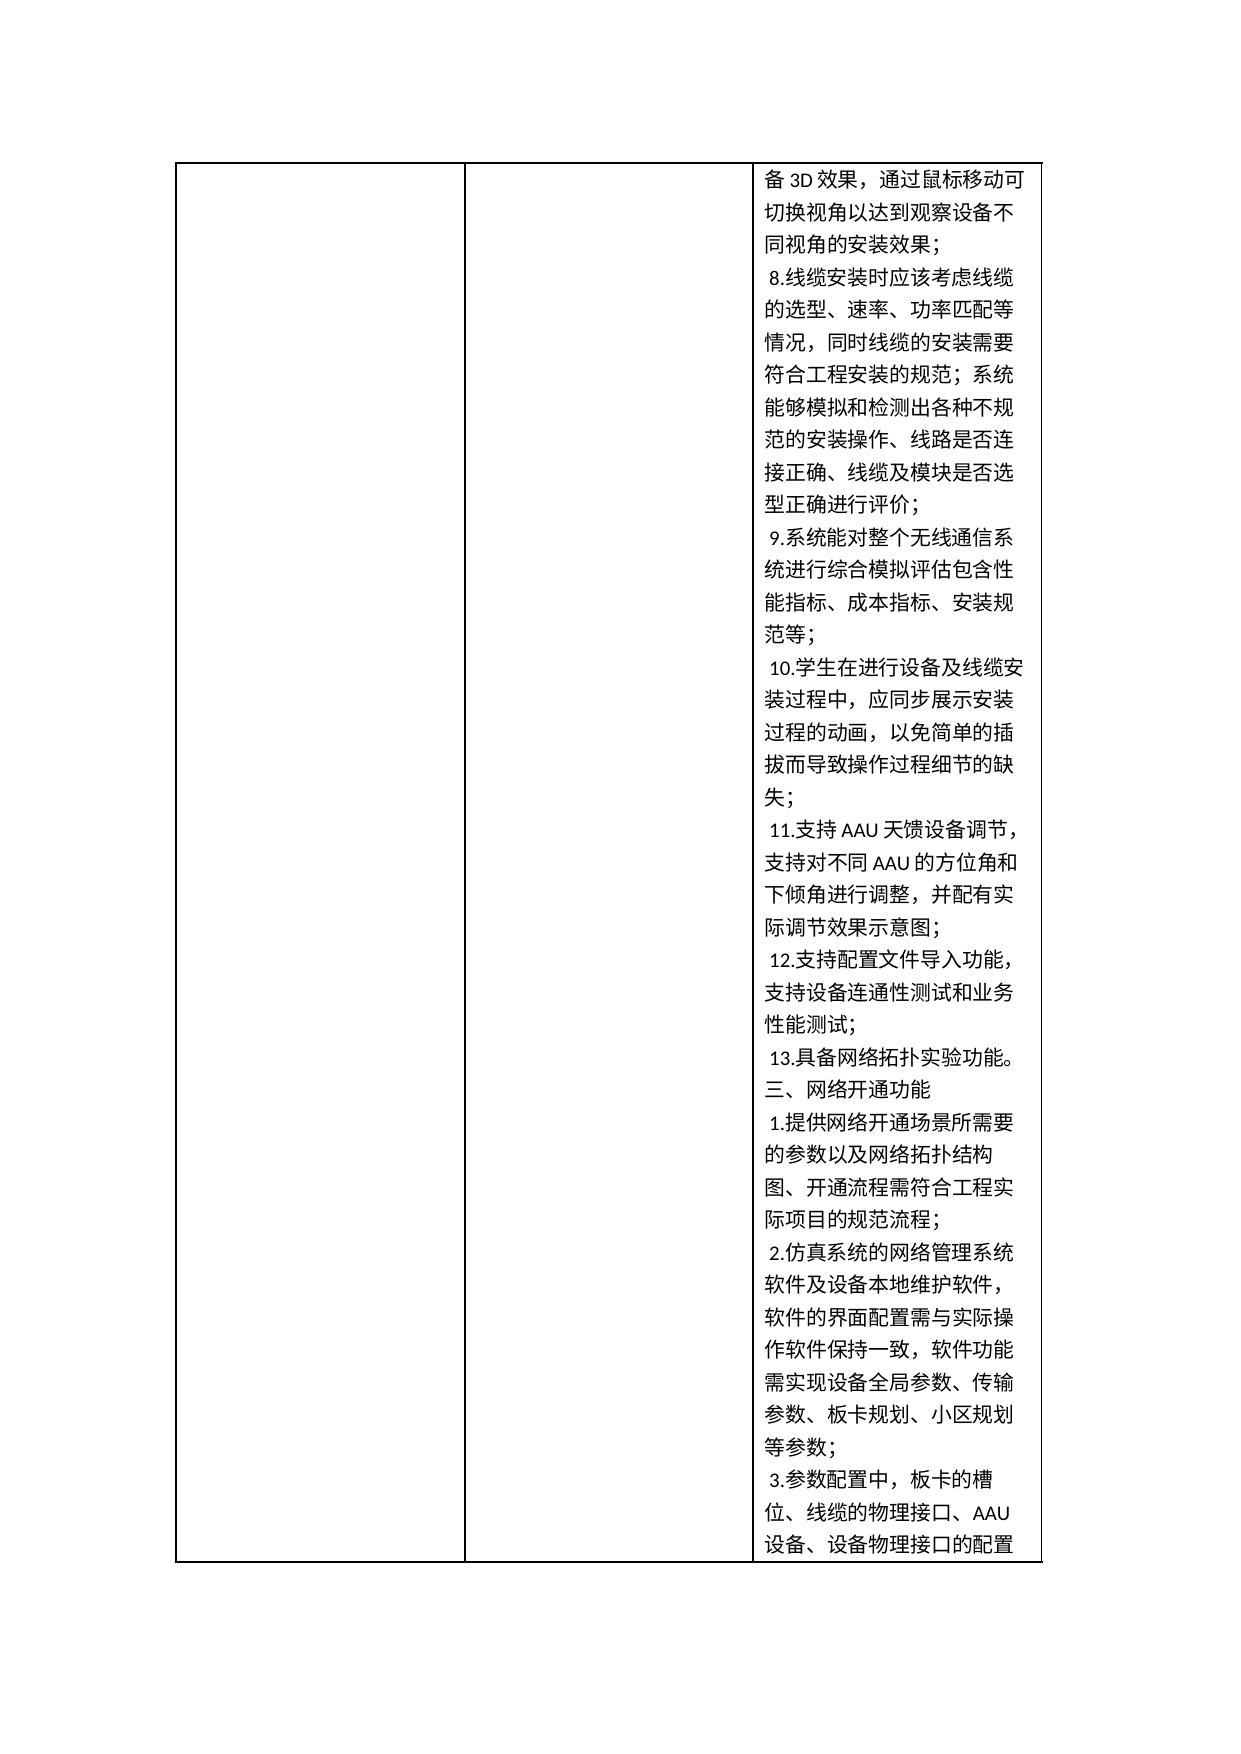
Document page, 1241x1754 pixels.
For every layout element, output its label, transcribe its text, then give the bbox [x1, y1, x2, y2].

table_cell 2 [466, 164, 752, 1561]
table_cell [177, 164, 464, 1561]
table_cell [754, 164, 1041, 1561]
